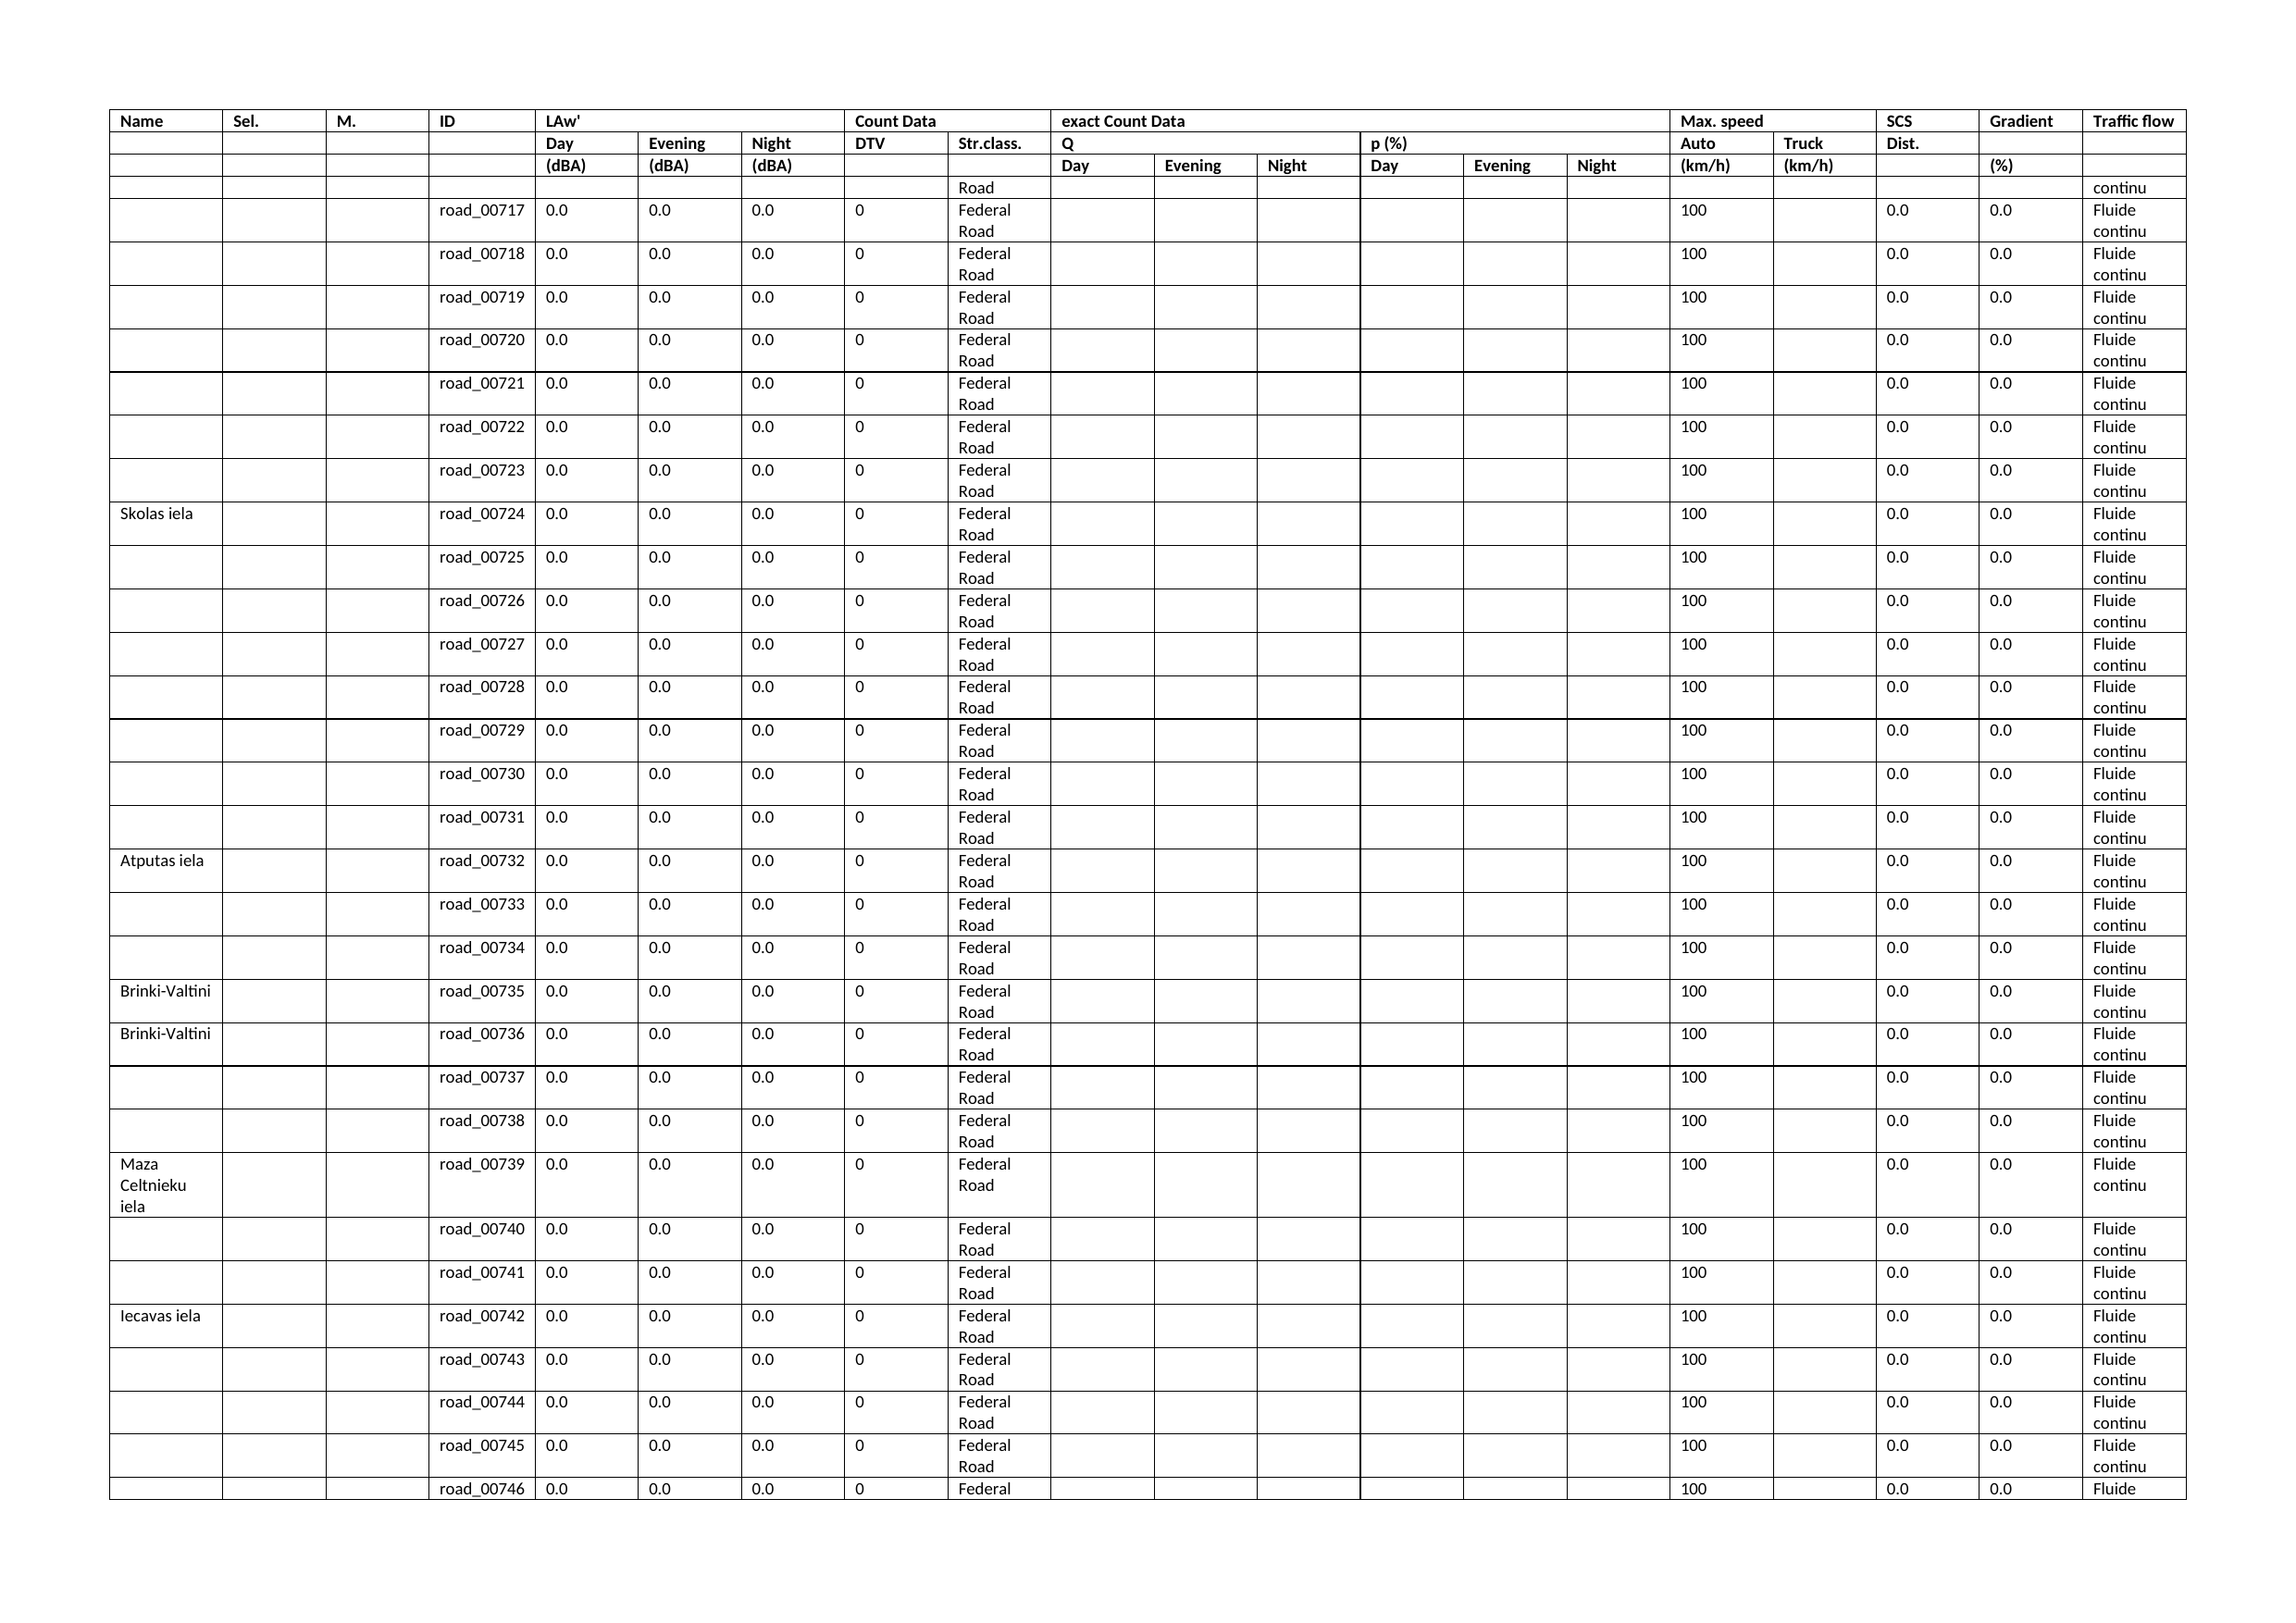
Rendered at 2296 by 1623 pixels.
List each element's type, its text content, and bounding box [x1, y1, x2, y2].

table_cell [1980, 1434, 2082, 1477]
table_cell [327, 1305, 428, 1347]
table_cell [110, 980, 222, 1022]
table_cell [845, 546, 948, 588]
table_cell [110, 155, 222, 176]
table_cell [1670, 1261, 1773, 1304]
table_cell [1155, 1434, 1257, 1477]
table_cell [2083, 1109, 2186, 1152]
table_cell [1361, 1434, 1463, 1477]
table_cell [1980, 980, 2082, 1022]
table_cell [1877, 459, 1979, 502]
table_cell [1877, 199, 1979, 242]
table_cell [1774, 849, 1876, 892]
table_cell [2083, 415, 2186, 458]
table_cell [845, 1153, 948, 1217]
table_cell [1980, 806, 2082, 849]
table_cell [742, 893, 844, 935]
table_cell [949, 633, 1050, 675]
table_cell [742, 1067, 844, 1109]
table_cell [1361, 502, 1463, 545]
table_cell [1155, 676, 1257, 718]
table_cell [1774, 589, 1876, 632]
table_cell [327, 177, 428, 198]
table_cell Dist. [1877, 132, 1979, 154]
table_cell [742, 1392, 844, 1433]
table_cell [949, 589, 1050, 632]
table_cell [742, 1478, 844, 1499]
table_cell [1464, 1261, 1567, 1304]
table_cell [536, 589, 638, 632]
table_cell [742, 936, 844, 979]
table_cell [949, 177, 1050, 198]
table_cell Evening [639, 132, 741, 154]
table_cell [223, 155, 326, 176]
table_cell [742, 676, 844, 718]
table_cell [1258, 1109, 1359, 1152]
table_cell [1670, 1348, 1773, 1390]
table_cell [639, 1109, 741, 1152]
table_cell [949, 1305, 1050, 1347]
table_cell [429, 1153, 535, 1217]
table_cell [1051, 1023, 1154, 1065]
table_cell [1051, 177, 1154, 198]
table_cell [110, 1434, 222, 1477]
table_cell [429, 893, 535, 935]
table_cell [1877, 155, 1979, 176]
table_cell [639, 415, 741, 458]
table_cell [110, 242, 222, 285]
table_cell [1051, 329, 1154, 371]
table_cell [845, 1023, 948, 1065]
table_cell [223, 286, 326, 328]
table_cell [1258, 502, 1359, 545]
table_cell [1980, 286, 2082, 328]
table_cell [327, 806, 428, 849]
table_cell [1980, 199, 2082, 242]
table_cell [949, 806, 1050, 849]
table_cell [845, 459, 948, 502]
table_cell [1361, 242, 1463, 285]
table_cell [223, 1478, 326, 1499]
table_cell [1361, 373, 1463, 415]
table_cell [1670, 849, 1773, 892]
table_cell Day [1361, 155, 1463, 176]
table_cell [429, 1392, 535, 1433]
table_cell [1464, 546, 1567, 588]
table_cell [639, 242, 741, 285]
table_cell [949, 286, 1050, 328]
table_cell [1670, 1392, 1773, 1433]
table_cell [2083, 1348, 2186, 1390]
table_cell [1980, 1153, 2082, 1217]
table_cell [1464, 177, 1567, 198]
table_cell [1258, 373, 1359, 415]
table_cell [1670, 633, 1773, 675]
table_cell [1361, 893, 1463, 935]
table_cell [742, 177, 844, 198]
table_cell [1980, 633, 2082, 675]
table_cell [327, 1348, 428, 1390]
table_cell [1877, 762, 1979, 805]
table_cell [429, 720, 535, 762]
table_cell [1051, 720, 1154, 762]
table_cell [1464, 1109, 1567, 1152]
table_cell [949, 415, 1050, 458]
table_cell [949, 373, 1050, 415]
table_header Name [110, 110, 222, 131]
table_cell Night [1568, 155, 1669, 176]
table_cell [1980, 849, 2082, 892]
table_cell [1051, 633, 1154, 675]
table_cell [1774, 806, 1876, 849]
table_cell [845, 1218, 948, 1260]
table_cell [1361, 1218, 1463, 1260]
table_header exact Count Data [1051, 110, 1669, 131]
table_cell [2083, 132, 2186, 154]
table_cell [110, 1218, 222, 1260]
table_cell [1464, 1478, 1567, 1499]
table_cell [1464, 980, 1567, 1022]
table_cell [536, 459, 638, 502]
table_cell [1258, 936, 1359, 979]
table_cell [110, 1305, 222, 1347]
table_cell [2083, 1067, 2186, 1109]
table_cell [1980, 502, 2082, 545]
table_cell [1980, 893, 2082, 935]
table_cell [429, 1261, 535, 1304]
table_cell Evening [1464, 155, 1567, 176]
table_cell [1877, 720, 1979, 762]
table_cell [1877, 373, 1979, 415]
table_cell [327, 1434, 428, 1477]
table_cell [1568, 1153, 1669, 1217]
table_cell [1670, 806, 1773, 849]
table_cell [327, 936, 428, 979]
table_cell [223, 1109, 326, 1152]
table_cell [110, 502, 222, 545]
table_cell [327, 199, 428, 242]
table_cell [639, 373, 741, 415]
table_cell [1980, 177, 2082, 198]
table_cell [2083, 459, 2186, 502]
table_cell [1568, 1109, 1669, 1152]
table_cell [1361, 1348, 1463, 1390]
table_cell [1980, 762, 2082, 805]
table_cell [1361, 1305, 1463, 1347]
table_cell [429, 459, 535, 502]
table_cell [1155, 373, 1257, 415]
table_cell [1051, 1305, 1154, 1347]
table_header SCS [1877, 110, 1979, 131]
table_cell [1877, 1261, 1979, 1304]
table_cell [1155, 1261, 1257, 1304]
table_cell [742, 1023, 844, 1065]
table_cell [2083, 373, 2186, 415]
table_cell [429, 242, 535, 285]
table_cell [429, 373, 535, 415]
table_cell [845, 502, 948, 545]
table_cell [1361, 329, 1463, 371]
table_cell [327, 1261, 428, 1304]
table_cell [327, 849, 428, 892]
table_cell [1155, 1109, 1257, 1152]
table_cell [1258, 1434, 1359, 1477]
table_cell [223, 132, 326, 154]
table_cell DTV [845, 132, 948, 154]
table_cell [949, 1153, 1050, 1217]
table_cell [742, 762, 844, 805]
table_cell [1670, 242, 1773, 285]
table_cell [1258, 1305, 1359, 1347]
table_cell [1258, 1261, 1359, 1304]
table_cell [2083, 155, 2186, 176]
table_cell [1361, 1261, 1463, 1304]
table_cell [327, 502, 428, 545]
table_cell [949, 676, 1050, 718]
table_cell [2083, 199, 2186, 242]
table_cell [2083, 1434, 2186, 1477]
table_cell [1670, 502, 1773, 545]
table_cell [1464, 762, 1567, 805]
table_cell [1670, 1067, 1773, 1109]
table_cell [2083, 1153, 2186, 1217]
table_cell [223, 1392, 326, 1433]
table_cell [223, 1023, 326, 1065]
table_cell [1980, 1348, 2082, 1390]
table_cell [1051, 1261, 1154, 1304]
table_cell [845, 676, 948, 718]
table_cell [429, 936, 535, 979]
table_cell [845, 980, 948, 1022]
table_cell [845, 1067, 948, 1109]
table_cell Night [742, 132, 844, 154]
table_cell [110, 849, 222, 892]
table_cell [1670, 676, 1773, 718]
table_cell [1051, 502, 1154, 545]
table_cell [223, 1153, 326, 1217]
table_cell (dBA) [742, 155, 844, 176]
table_header Gradient [1980, 110, 2082, 131]
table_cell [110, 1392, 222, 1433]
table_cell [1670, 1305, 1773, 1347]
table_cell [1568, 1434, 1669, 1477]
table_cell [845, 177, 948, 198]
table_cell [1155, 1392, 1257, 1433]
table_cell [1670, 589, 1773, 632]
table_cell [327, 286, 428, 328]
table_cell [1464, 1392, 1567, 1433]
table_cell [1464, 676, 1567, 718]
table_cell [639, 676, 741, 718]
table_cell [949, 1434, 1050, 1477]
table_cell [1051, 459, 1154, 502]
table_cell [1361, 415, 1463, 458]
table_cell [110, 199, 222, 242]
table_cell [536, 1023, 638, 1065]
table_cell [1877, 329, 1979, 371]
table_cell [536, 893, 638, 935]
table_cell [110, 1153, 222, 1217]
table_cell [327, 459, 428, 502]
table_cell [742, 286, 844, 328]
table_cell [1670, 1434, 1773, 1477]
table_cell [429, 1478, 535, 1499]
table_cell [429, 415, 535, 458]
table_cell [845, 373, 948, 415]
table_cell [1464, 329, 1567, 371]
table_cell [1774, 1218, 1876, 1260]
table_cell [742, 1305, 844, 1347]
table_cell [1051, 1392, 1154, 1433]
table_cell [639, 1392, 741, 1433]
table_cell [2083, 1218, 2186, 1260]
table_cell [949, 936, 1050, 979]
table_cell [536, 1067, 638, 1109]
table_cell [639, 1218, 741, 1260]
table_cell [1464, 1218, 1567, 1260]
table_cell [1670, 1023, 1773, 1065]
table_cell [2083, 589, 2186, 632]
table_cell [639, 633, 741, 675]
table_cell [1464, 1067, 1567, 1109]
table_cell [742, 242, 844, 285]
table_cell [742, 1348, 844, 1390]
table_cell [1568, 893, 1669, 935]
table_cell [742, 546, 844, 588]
table_header Sel. [223, 110, 326, 131]
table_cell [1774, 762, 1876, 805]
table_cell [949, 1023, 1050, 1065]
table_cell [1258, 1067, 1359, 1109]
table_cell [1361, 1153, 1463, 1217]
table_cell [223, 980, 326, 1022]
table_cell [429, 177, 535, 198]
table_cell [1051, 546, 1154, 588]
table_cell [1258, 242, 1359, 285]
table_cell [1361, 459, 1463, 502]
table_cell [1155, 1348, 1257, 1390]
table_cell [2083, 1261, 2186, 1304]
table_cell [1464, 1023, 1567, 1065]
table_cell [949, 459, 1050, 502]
table_cell Q [1051, 132, 1359, 154]
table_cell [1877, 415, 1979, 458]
table_cell [327, 132, 428, 154]
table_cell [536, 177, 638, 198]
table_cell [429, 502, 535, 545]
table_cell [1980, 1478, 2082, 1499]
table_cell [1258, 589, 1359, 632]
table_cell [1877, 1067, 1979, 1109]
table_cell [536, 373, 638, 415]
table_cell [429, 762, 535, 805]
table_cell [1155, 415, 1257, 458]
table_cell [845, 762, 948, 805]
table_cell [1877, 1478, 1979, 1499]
table_cell [327, 155, 428, 176]
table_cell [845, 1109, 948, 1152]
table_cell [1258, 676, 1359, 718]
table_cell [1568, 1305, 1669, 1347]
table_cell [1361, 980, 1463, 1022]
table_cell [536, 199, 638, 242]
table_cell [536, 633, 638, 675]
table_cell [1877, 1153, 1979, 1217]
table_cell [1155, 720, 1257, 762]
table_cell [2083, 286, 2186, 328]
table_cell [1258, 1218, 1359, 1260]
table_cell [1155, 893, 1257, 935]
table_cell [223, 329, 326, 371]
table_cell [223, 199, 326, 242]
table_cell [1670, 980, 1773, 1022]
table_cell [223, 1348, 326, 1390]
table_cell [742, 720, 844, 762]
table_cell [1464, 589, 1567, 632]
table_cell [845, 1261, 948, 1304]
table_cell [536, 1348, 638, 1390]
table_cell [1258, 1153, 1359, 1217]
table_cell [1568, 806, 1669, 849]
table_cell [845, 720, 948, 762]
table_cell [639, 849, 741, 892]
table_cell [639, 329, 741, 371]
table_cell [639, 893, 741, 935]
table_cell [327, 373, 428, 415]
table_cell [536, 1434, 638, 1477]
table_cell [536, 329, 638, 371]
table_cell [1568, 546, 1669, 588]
table_cell [110, 132, 222, 154]
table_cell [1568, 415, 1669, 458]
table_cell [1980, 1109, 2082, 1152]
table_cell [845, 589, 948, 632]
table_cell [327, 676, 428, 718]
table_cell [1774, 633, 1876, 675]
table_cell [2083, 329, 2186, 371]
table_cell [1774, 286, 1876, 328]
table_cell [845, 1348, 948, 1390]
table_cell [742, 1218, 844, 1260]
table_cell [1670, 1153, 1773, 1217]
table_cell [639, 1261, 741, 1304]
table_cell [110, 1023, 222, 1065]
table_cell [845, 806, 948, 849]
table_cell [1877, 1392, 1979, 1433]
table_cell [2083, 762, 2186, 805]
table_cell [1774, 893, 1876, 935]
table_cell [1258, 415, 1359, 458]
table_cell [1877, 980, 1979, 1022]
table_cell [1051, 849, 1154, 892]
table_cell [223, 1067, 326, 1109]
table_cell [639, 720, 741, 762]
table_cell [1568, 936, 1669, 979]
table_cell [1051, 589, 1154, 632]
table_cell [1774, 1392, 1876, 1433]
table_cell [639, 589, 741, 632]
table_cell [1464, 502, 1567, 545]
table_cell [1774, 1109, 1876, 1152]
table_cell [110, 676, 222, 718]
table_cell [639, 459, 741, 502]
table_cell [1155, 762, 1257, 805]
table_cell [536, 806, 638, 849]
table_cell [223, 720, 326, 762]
table_cell Night [1258, 155, 1359, 176]
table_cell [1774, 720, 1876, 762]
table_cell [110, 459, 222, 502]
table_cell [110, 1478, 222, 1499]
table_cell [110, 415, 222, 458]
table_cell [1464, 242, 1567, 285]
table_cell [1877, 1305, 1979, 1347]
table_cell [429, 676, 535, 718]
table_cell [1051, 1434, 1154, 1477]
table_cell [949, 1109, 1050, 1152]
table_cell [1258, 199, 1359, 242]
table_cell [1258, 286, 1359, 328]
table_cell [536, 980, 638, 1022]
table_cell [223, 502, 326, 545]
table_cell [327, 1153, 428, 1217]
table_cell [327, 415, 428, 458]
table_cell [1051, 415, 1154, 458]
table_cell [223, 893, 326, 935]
table_header Max. speed [1670, 110, 1876, 131]
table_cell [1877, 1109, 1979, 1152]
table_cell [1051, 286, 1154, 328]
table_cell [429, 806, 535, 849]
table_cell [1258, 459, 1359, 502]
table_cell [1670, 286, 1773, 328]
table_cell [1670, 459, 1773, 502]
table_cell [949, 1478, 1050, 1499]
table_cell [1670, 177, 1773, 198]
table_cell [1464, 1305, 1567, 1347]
table_cell [429, 132, 535, 154]
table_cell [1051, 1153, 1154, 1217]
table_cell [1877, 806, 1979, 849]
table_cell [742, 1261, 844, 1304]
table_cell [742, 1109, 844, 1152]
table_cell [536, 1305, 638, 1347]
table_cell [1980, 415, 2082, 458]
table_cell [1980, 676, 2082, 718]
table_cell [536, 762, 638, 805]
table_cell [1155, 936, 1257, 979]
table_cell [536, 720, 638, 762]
table_cell Day [1051, 155, 1154, 176]
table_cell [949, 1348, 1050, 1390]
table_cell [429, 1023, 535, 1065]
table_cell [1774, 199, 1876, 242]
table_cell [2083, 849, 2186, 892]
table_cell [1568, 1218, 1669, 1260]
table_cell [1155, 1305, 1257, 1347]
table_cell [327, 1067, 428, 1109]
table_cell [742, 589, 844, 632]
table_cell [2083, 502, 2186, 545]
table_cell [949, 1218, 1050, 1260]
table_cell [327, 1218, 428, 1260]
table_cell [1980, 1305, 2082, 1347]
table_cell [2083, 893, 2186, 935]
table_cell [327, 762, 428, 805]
table_cell (%) [1980, 155, 2082, 176]
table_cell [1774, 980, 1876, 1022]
table_header Count Data [845, 110, 1050, 131]
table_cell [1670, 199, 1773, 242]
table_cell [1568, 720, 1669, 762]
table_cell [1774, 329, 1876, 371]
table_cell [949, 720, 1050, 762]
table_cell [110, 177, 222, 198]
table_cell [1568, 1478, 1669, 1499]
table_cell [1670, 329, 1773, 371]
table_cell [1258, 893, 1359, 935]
table_cell (km/h) [1774, 155, 1876, 176]
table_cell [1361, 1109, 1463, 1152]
table_cell [429, 155, 535, 176]
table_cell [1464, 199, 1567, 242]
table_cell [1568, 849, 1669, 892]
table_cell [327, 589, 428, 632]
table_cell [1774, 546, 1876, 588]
table_cell Evening [1155, 155, 1257, 176]
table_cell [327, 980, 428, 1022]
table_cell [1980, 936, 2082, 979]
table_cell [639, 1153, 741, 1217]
table_header LAw' [536, 110, 844, 131]
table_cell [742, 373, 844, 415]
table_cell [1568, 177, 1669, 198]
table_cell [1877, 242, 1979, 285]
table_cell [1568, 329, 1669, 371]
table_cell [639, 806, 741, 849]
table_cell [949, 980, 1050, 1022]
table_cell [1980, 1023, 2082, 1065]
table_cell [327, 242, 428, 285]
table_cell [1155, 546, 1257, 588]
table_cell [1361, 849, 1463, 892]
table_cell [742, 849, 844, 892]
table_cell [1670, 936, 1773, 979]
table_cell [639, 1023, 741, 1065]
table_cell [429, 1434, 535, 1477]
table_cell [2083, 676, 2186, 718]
table_cell (km/h) [1670, 155, 1773, 176]
table_cell [1980, 132, 2082, 154]
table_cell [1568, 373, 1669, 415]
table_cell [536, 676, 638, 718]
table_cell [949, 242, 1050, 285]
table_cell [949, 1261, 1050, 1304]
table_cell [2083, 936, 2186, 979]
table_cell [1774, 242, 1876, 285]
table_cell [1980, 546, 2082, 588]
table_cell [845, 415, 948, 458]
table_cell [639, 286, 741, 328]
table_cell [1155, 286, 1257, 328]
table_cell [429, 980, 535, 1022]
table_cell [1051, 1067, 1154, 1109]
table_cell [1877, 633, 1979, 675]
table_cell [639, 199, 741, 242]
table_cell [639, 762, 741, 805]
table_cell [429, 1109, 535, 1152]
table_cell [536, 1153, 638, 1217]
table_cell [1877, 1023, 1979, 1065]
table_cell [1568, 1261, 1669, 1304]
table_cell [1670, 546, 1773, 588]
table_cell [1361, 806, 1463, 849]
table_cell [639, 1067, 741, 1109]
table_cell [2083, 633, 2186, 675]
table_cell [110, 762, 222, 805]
table_header Traffic flow [2083, 110, 2186, 131]
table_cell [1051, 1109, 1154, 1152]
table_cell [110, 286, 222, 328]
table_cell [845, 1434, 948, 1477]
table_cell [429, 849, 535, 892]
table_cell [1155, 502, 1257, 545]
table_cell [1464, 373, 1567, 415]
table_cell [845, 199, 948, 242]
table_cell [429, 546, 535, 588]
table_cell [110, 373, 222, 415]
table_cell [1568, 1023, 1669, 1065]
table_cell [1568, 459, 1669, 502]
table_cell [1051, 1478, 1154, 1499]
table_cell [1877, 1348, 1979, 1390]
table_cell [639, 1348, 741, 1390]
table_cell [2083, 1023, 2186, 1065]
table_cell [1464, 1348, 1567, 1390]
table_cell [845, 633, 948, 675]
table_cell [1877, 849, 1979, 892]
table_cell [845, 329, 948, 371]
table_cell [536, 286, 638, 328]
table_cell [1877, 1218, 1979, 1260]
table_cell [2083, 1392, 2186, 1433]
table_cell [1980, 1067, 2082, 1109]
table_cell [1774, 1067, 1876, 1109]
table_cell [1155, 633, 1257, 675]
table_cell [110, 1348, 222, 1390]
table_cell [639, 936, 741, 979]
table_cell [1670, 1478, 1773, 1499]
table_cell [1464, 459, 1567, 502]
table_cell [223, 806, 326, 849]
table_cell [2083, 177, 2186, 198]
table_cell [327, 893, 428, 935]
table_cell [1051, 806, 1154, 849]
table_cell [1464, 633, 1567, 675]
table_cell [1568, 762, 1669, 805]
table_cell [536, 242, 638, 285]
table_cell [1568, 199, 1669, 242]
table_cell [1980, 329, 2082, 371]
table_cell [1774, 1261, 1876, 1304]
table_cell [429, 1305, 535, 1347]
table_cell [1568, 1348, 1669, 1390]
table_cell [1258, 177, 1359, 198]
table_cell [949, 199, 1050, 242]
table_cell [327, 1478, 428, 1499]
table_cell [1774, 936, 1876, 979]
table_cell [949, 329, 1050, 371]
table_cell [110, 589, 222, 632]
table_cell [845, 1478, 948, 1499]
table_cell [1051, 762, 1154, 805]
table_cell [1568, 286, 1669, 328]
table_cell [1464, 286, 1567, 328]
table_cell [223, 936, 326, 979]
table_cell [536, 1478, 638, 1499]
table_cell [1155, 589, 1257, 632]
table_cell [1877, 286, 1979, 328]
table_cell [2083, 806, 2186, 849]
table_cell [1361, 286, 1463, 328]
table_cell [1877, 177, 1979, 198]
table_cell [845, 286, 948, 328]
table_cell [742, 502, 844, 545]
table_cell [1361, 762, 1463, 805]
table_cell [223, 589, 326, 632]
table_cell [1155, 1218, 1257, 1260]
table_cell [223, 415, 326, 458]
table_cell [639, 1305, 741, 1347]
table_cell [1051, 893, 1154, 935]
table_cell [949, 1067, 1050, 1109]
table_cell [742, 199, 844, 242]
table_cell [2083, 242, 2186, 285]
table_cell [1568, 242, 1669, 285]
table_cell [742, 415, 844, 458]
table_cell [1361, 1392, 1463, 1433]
table_cell (dBA) [536, 155, 638, 176]
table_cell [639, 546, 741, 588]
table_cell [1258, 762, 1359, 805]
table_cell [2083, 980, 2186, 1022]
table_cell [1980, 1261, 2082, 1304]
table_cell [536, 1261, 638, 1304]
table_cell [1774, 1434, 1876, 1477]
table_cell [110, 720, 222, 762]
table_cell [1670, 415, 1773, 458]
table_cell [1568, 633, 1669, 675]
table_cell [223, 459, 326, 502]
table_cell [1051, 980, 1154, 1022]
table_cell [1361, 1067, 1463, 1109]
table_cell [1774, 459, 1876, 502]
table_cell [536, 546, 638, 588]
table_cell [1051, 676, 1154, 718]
table_cell [949, 155, 1050, 176]
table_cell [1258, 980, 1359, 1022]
table_cell [845, 155, 948, 176]
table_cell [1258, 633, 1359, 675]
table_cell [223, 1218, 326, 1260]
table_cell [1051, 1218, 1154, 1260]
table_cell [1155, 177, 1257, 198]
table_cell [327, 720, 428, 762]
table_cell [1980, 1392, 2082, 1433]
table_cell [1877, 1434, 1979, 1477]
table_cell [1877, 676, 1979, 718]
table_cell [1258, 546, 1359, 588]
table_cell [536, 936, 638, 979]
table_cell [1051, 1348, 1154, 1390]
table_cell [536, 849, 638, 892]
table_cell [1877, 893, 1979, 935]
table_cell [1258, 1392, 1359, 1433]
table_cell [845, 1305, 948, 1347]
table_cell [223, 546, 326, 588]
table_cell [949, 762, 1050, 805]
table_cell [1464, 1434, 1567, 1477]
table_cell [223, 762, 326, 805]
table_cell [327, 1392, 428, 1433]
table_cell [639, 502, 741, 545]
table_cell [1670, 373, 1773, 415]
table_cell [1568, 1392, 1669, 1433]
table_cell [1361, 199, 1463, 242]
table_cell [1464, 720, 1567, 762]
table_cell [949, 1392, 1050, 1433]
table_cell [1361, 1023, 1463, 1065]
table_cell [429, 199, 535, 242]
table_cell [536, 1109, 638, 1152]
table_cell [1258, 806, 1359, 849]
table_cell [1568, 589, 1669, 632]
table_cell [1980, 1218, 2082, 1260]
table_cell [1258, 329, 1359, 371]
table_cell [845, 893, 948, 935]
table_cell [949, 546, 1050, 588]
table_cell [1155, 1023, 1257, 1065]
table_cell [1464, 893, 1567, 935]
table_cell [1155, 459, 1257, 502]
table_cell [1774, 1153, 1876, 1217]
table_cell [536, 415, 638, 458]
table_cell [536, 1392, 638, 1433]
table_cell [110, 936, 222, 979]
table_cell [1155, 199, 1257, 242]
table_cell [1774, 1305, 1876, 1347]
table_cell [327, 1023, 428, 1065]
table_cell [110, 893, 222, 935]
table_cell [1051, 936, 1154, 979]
table_cell (dBA) [639, 155, 741, 176]
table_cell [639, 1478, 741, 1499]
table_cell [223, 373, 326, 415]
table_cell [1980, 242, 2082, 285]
table_header ID [429, 110, 535, 131]
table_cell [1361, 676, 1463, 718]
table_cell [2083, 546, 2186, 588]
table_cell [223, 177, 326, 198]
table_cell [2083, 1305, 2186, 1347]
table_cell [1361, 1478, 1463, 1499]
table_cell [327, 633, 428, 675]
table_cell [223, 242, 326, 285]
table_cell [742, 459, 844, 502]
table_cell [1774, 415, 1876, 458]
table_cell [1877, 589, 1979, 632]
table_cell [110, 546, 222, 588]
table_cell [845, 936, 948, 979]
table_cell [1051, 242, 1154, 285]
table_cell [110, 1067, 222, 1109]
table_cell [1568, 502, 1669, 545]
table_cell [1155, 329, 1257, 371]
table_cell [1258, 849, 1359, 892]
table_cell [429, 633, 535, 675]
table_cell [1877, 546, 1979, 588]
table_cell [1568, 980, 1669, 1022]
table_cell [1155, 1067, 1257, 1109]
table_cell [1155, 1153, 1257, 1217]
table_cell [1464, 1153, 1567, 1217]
table_header M. [327, 110, 428, 131]
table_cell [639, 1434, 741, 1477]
table_cell Auto [1670, 132, 1773, 154]
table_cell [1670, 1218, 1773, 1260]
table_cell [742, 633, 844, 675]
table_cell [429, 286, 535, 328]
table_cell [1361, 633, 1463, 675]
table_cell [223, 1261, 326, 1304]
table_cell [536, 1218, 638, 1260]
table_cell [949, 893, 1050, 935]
table_cell Truck [1774, 132, 1876, 154]
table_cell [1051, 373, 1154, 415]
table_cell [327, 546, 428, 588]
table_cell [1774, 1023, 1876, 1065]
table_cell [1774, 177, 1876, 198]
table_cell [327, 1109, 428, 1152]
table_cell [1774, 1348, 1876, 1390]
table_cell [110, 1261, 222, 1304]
table_cell Str.class. [949, 132, 1050, 154]
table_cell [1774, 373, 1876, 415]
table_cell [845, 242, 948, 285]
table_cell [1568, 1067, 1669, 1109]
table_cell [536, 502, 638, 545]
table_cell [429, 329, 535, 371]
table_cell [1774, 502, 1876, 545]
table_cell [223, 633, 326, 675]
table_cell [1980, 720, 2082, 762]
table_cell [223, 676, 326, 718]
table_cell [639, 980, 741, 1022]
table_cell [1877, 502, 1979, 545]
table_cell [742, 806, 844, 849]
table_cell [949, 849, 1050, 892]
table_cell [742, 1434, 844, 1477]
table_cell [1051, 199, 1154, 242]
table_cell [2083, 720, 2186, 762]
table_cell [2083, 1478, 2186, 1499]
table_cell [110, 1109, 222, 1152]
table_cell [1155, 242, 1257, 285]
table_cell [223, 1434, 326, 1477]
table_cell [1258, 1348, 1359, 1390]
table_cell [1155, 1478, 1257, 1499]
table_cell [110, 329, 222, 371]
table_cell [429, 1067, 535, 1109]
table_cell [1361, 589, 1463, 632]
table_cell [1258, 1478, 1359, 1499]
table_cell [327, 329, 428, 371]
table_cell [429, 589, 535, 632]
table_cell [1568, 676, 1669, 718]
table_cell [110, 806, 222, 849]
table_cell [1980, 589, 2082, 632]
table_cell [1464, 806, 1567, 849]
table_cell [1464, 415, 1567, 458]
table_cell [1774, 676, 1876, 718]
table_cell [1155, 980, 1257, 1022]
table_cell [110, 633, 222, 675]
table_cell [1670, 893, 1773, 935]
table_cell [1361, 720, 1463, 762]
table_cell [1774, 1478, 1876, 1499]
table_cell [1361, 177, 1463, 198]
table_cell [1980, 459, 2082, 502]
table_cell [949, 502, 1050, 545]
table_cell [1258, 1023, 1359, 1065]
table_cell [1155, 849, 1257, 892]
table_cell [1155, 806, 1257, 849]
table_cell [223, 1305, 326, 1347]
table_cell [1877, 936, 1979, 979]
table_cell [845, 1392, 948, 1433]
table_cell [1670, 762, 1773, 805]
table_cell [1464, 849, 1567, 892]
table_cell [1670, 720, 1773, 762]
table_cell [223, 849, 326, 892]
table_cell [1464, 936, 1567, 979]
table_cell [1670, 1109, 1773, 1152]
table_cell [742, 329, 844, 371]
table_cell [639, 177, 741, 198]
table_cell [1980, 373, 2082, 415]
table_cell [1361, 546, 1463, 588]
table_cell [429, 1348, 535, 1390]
table_cell Day [536, 132, 638, 154]
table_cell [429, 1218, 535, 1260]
table_cell p (%) [1361, 132, 1669, 154]
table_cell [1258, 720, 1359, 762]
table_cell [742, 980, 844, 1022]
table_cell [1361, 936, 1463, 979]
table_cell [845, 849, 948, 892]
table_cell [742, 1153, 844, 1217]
